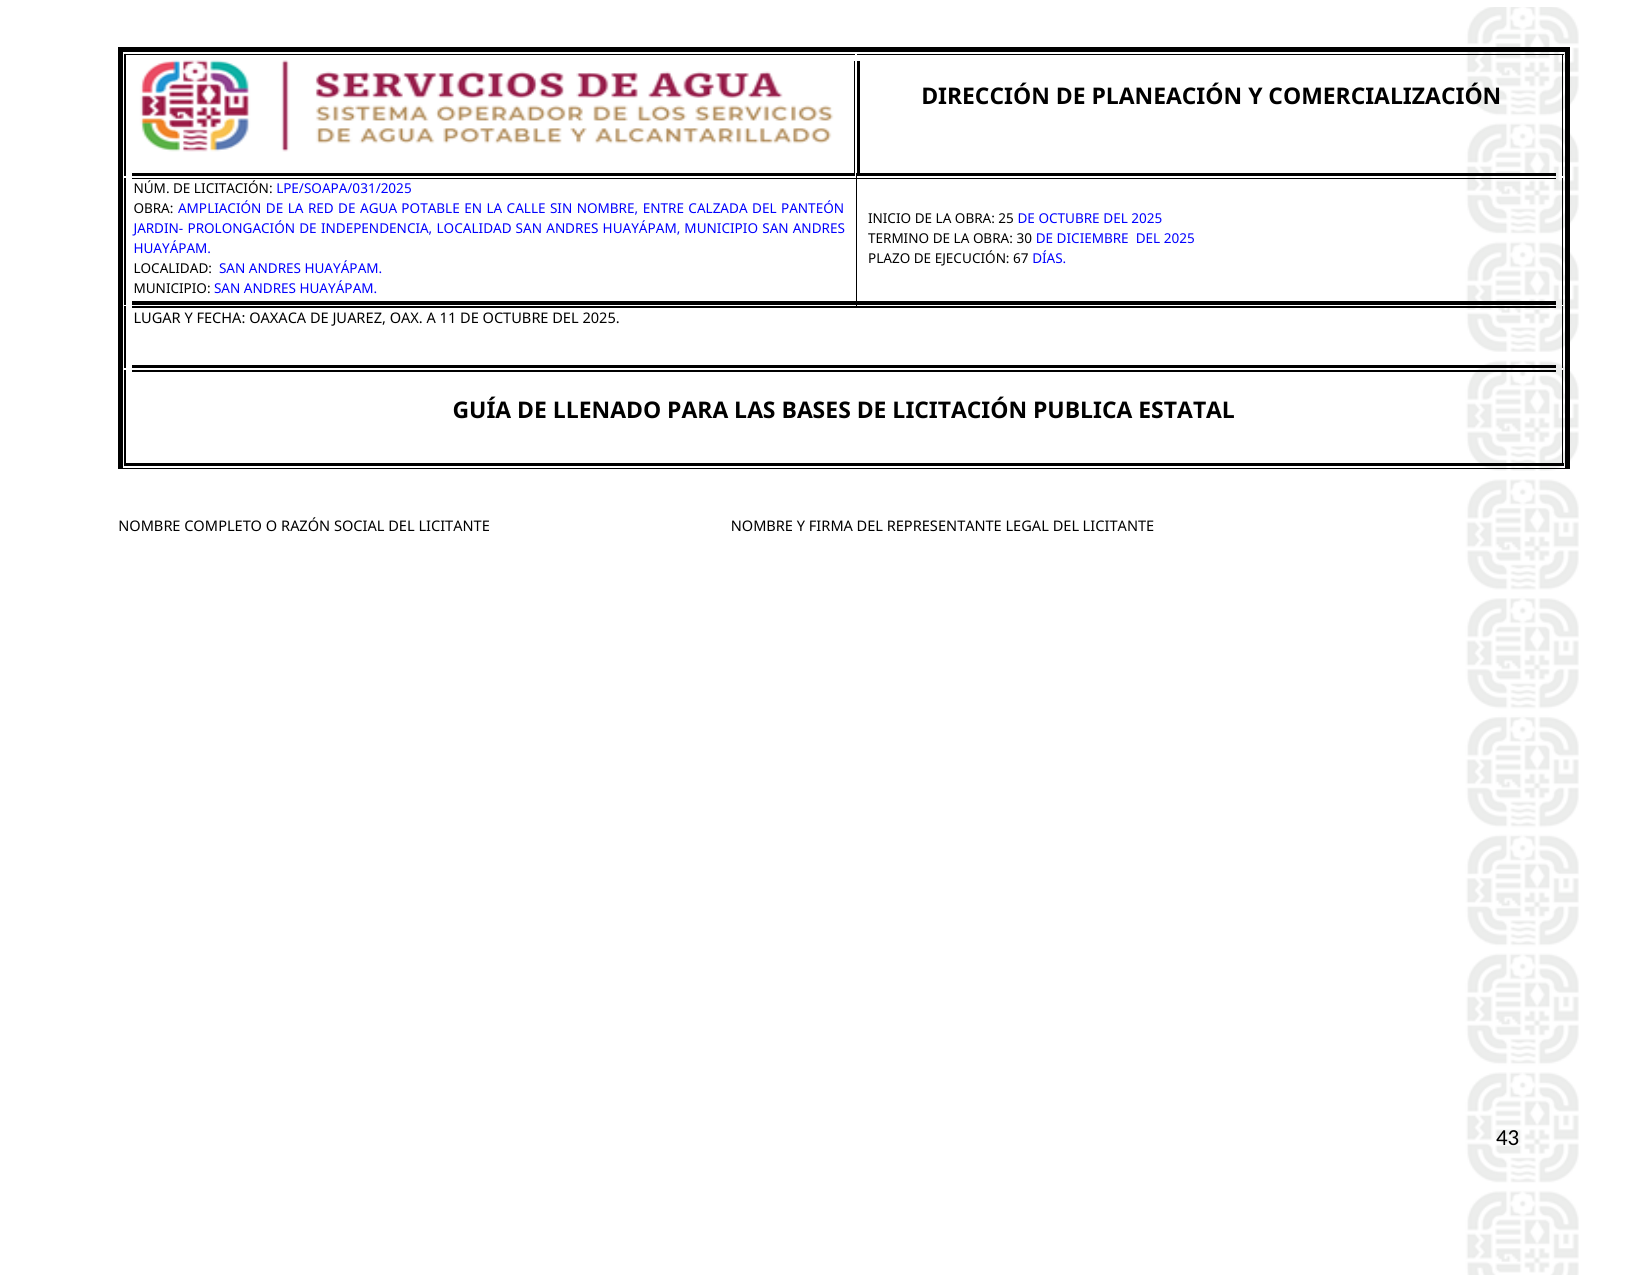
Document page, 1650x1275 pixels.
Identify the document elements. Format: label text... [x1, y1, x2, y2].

text NOMBRE COMPLETO O RAZÓN SOCIAL DEL LICITANTE NOMBRE Y FIRMA DEL REPRESENTANTE LEGAL DEL LICITANTE [118, 516, 1624, 536]
picture [1452, 7, 1582, 516]
picture [1452, 536, 1582, 1275]
picture [1452, 52, 1565, 468]
picture [137, 55, 840, 166]
